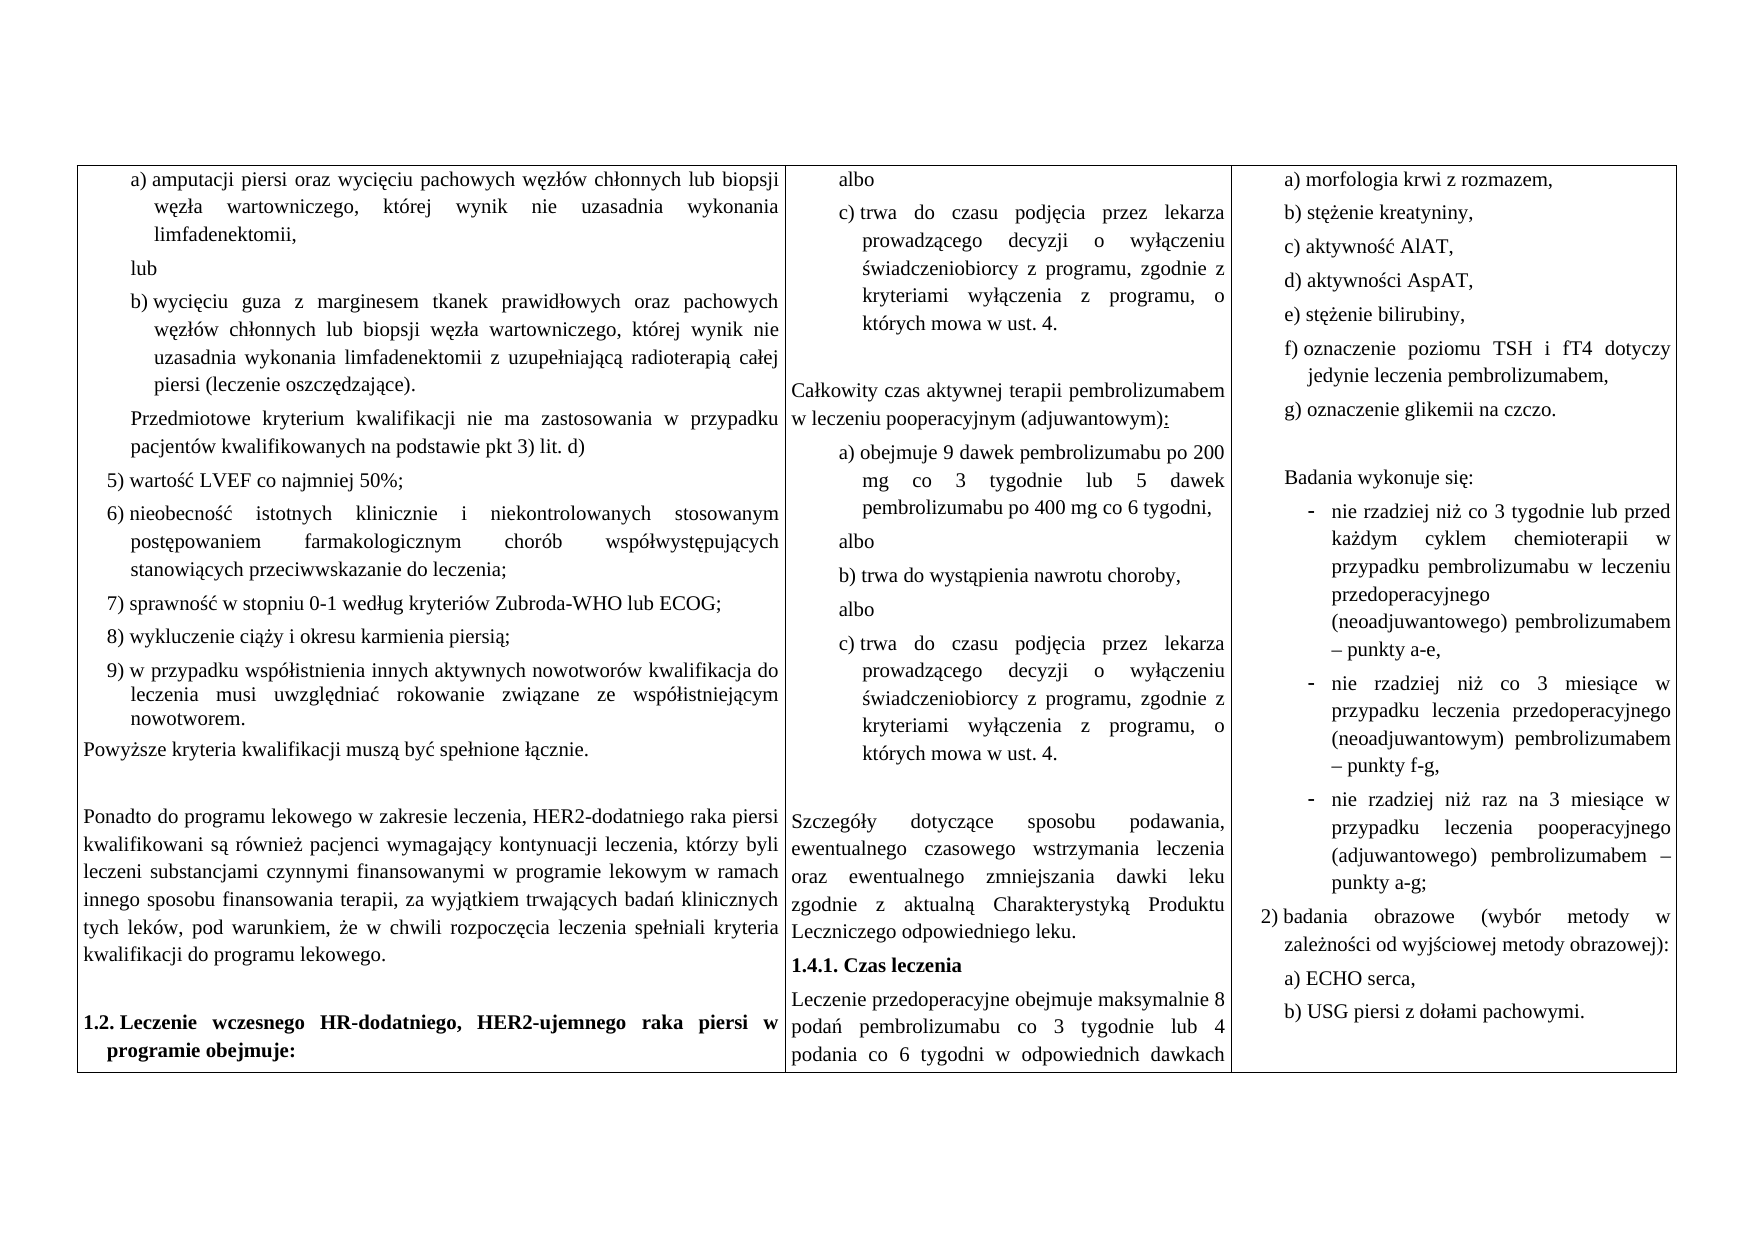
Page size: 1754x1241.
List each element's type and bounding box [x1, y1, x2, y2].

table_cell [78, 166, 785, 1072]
table_cell [786, 166, 1231, 1072]
table_cell [1232, 166, 1676, 1072]
